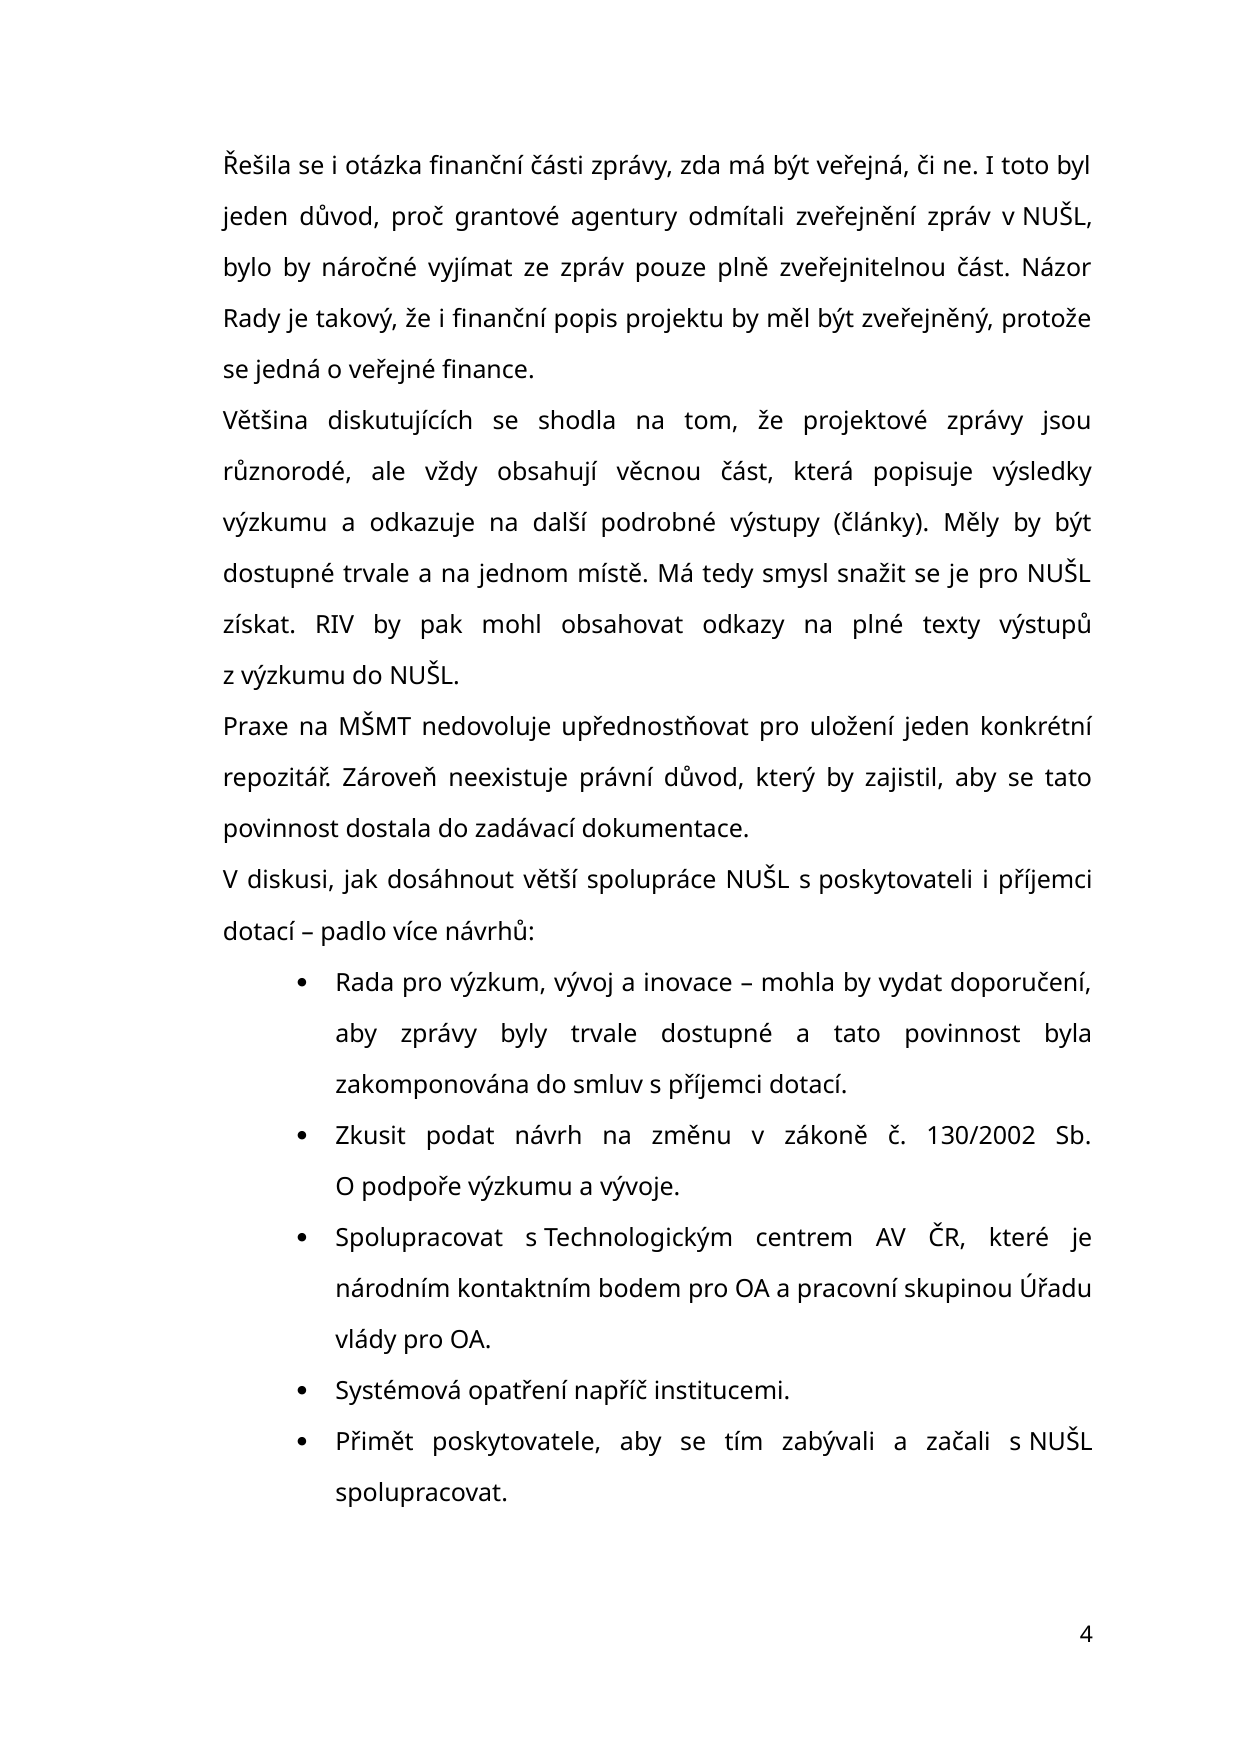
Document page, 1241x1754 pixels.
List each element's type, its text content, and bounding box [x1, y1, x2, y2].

list Většina diskutujících se shodla na tom, že projektové zprávy jsou různorodé, ale vždy obsahují věcnou část, která popisuje výsledky výzkumu a odkazuje na další podrobné výstupy (články). Měly by být dostupné trvale a na jednom místě. Má tedy smysl snažit se je pro NUŠL získat. RIV by pak mohl obsahovat odkazy na plné texty výstupů z výzkumu do NUŠL. [223, 403, 1093, 692]
list Praxe na MŠMT nedovoluje upřednostňovat pro uložení jeden konkrétní repozitář. Zároveň neexistuje právní důvod, který by zajistil, aby se tato povinnost dostala do zadávací dokumentace. [223, 709, 1093, 845]
list V diskusi, jak dosáhnout větší spolupráce NUŠL s poskytovateli i příjemci dotací – padlo více návrhů: [223, 862, 1093, 947]
list Řešila se i otázka finanční části zprávy, zda má být veřejná, či ne. I toto byl jeden důvod, proč grantové agentury odmítali zveřejnění zpráv v NUŠL, bylo by náročné vyjímat ze zpráv pouze plně zveřejnitelnou část. Názor Rady je takový, že i finanční popis projektu by měl být zveřejněný, protože se jedná o veřejné finance. [223, 148, 1093, 386]
list Rada pro výzkum, vývoj a inovace – mohla by vydat doporučení, aby zprávy byly trvale dostupné a tato povinnost byla zakomponována do smluv s příjemci dotací. [298, 964, 1093, 1100]
list Systémová opatření napříč institucemi. [298, 1373, 1093, 1407]
list Spolupracovat s Technologickým centrem AV ČR, které je národním kontaktním bodem pro OA a pracovní skupinou Úřadu vlády pro OA. [298, 1219, 1093, 1356]
list Přimět poskytovatele, aby se tím zabývali a začali s NUŠL spolupracovat. [298, 1424, 1093, 1509]
list Zkusit podat návrh na změnu v zákoně č. 130/2002 Sb. O podpoře výzkumu a vývoje. [298, 1117, 1093, 1202]
